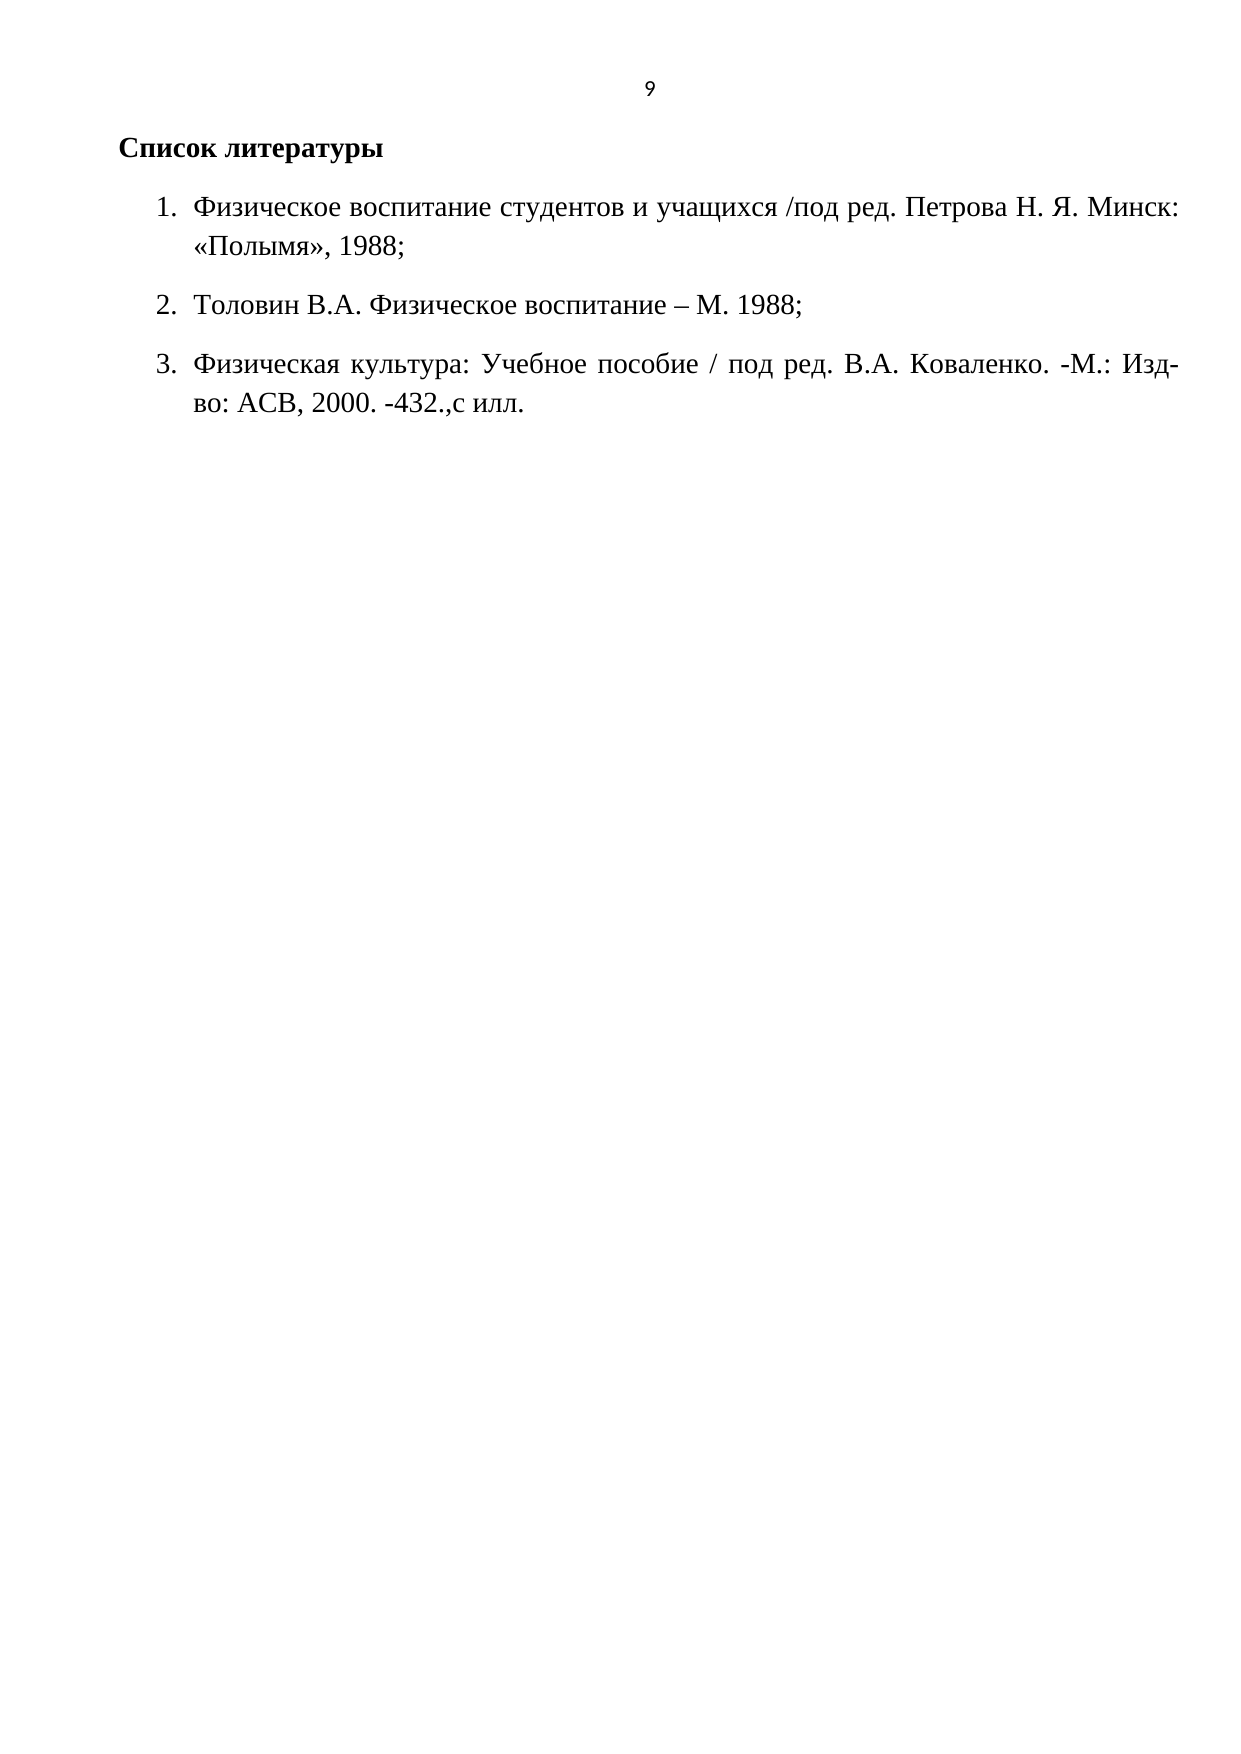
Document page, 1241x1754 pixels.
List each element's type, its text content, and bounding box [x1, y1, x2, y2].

text Список литературы [118, 130, 1181, 163]
list Толовин В.А. Физическое воспитание – М. 1988; [156, 287, 1181, 321]
list Физическое воспитание студентов и учащихся /под ред. Петрова Н. Я. Минск: «Полымя», 1988; [156, 189, 1181, 261]
list Физическая культура: Учебное пособие / под ред. В.А. Коваленко. -М.: Изд-во: АСВ, 2000. -432.,с илл. [156, 347, 1181, 419]
